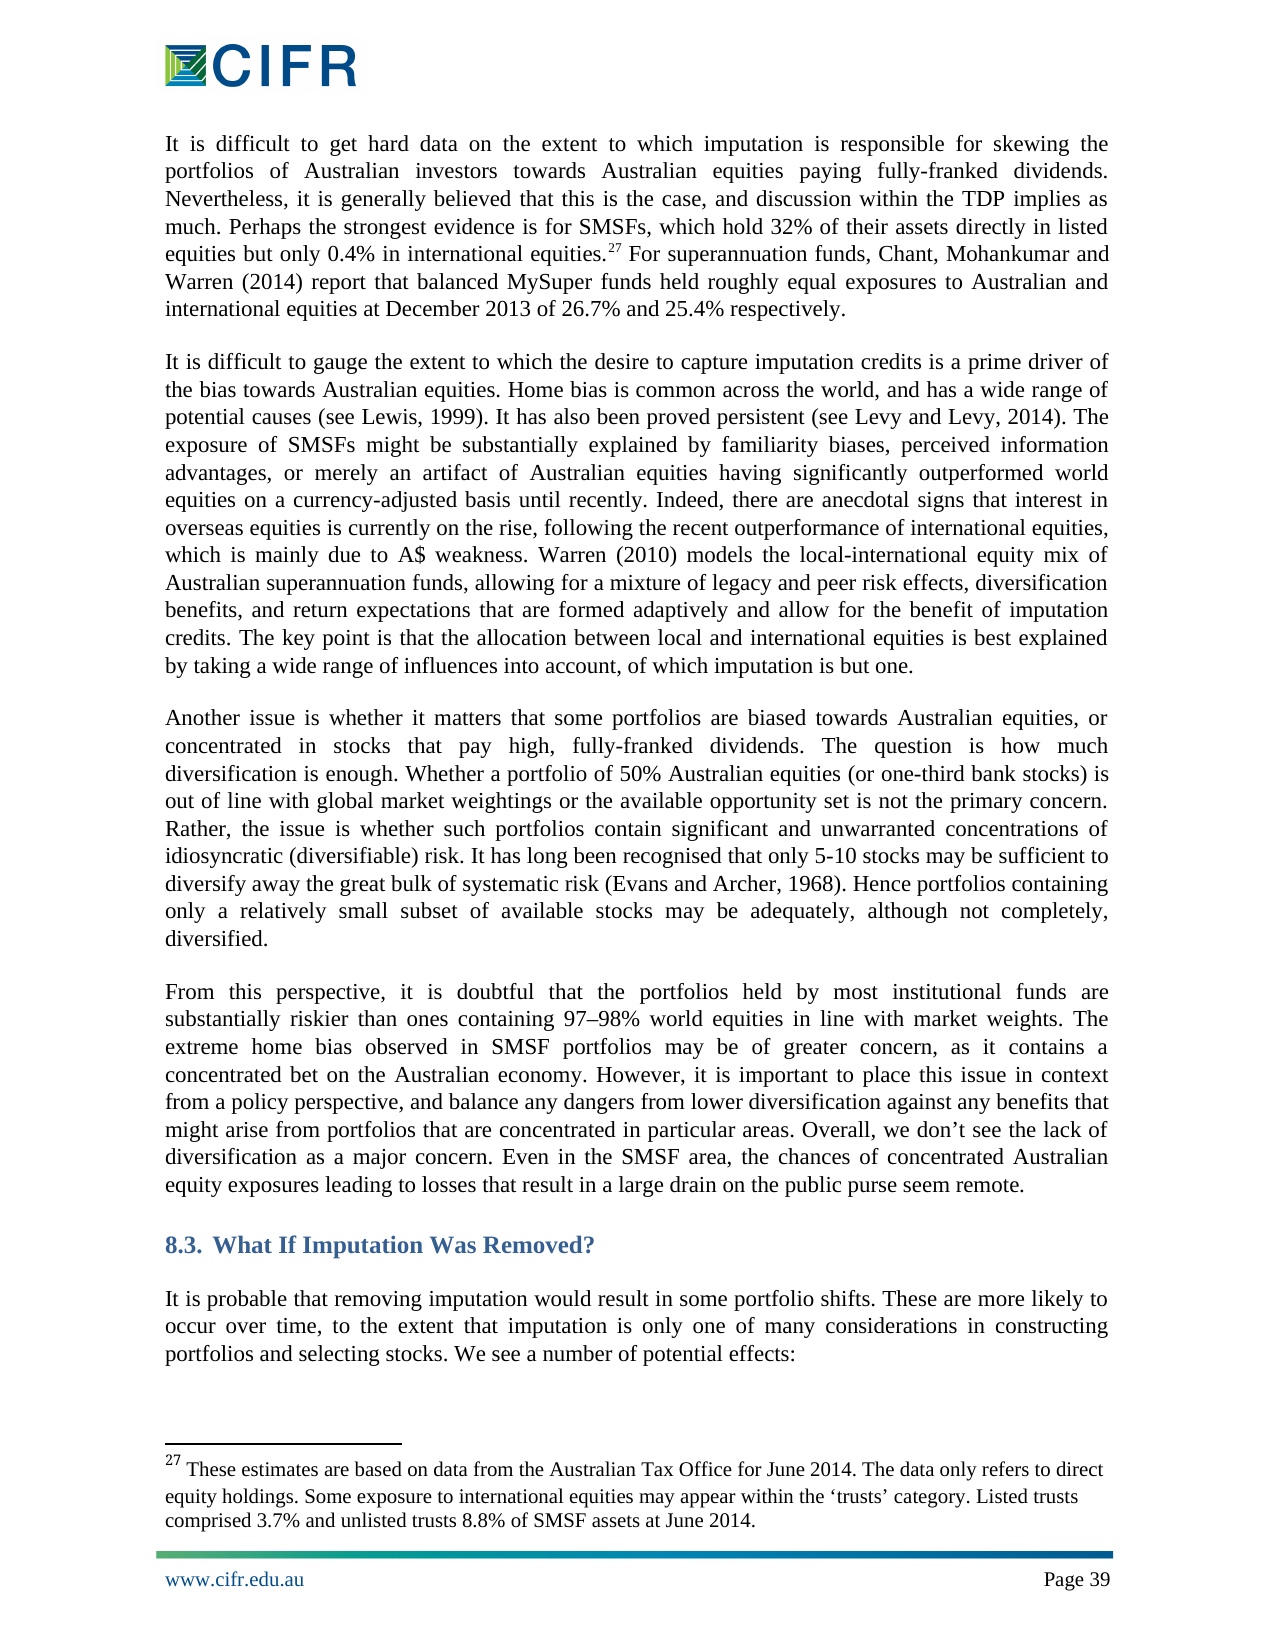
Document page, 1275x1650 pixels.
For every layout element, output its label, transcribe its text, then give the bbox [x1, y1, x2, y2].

picture [128, 1535, 1126, 1568]
text Another issue is whether it matters that some portfolios are biased towards Australian equities, or concentrated in stocks that pay high, fully-franked dividends. The question is how much diversification is enough. Whether a portfolio of 50% Australian equities (or one-third bank stocks) is out of line with global market weightings or the available opportunity set is not the primary concern. Rather, the issue is whether such portfolios contain significant and unwarranted concentrations of idiosyncratic (diversifiable) risk. It has long been recognised that only 5-10 stocks may be sufficient to diversify away the great bulk of systematic risk (Evans and Archer, 1968). Hence portfolios containing only a relatively small subset of available stocks may be adequately, although not completely, diversified. [165, 704, 1110, 952]
list What If Imputation Was Removed? [165, 1230, 1110, 1259]
text It is probable that removing imputation would result in some portfolio shifts. These are more likely to occur over time, to the extent that imputation is only one of many considerations in constructing portfolios and selecting stocks. We see a number of potential effects: [165, 1285, 1110, 1367]
text It is difficult to gauge the extent to which the desire to capture imputation credits is a prime driver of the bias towards Australian equities. Home bias is common across the world, and has a wide range of potential causes (see Lewis, 1999). It has also been proved persistent (see Levy and Levy, 2014). The exposure of SMSFs might be substantially explained by familiarity biases, perceived information advantages, or merely an artifact of Australian equities having significantly outperformed world equities on a currency-adjusted basis until recently. Indeed, there are anecdotal signs that interest in overseas equities is currently on the rise, following the recent outperformance of international equities, which is mainly due to A$ weakness. Warren (2010) models the local-international equity mix of Australian superannuation funds, allowing for a mixture of legacy and peer risk effects, diversification benefits, and return expectations that are formed adaptively and allow for the benefit of imputation credits. The key point is that the allocation between local and international equities is best explained by taking a wide range of influences into account, of which imputation is but one. [165, 348, 1110, 678]
text It is difficult to get hard data on the extent to which imputation is responsible for skewing the portfolios of Australian investors towards Australian equities paying fully-franked dividends. Nevertheless, it is generally believed that this is the case, and discussion within the TDP implies as much. Perhaps the strongest evidence is for SMSFs, which hold 32% of their assets directly in listed equities but only 0.4% in international equities. For superannuation funds, Chant, Mohankumar and Warren (2014) report that balanced MySuper funds held roughly equal exposures to Australian and international equities at December 2013 of 26.7% and 25.4% respectively. [165, 130, 1110, 322]
picture [155, 36, 366, 92]
text From this perspective, it is doubtful that the portfolios held by most institutional funds are substantially riskier than ones containing 97–98% world equities in line with market weights. The extreme home bias observed in SMSF portfolios may be of greater concern, as it contains a concentrated bet on the Australian economy. However, it is important to place this issue in context from a policy perspective, and balance any dangers from lower diversification against any benefits that might arise from portfolios that are concentrated in particular areas. Overall, we don’t see the lack of diversification as a major concern. Even in the SMSF area, the chances of concentrated Australian equity exposures leading to losses that result in a large drain on the public purse seem remote. [165, 978, 1110, 1197]
